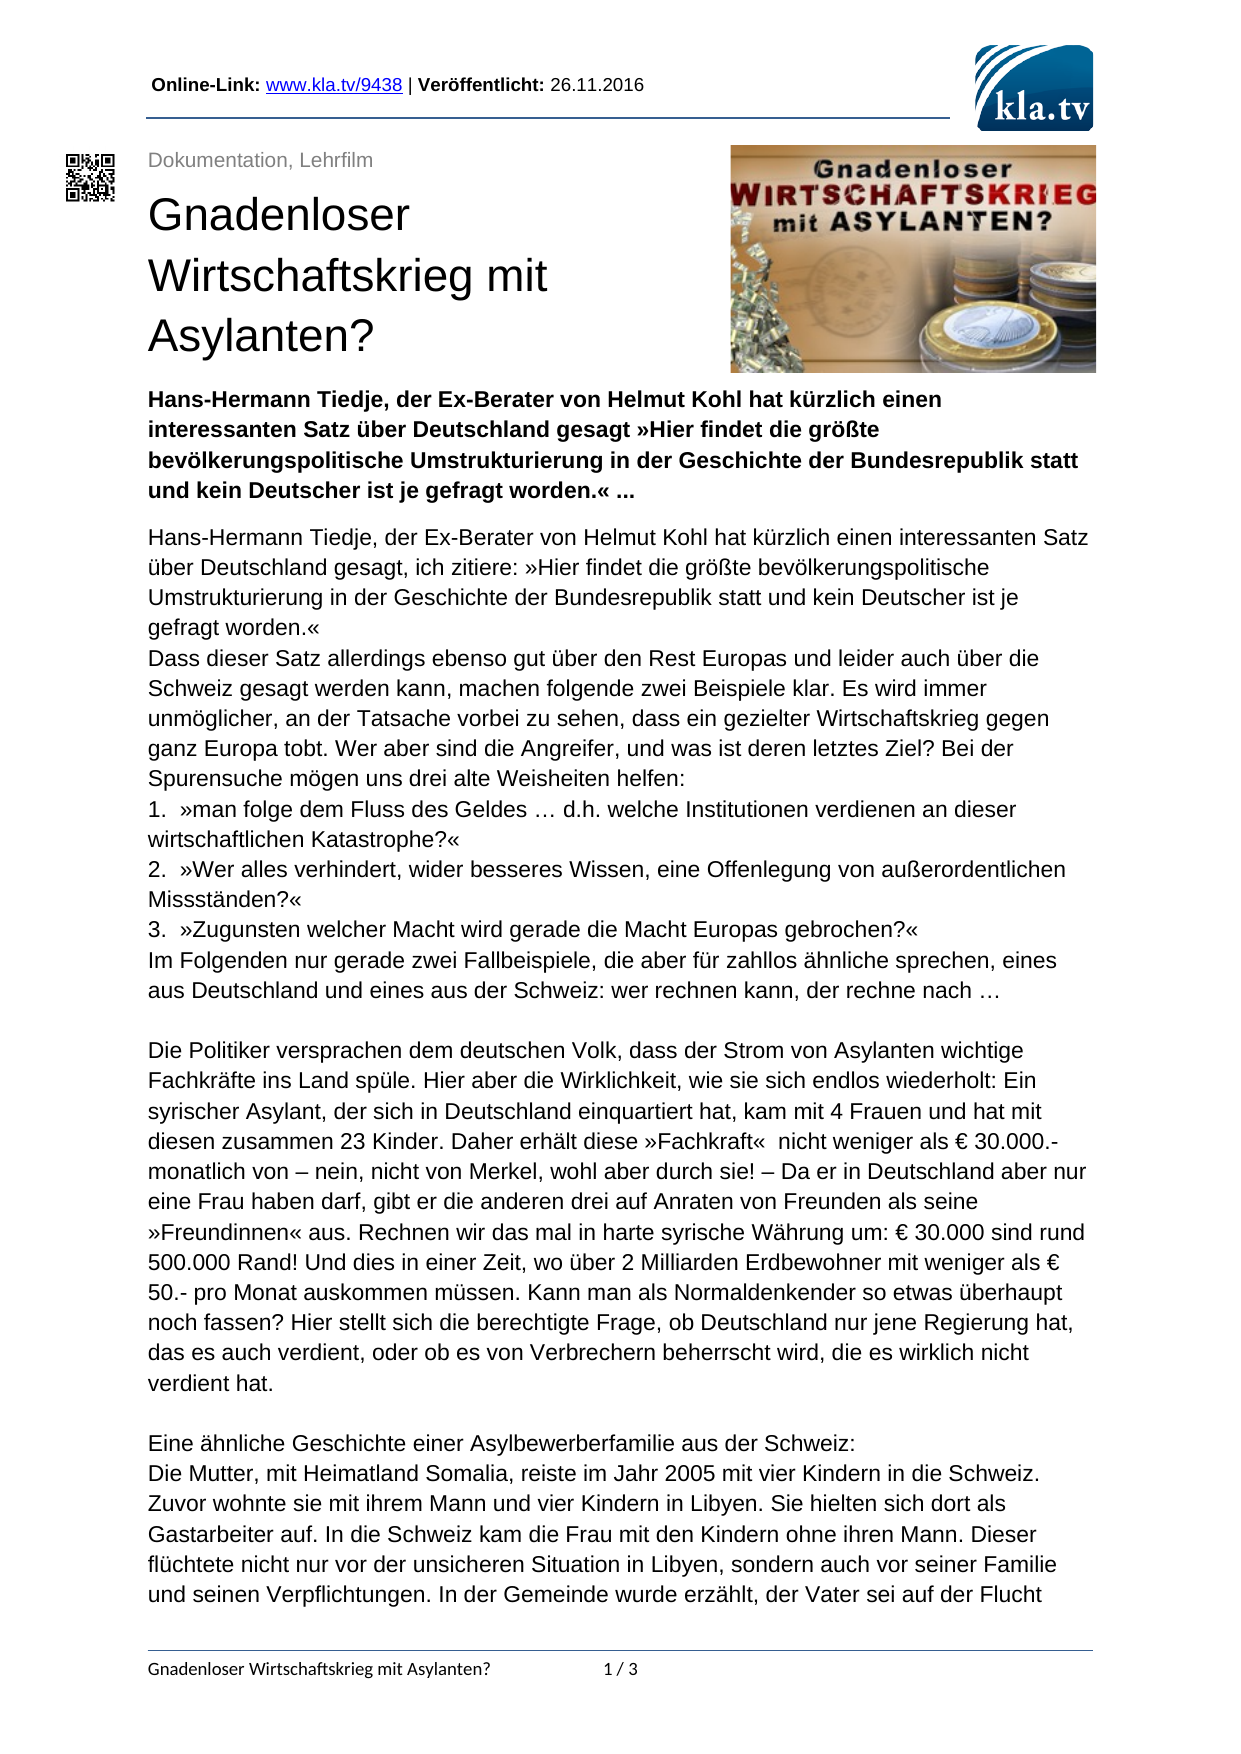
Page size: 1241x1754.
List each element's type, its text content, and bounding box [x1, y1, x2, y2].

text Dokumentation, Lehrfilm [148, 148, 1093, 172]
text Gnadenloser Wirtschaftskrieg mit Asylanten? [148, 188, 1093, 362]
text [148, 524, 1093, 1607]
text Hans-Hermann Tiedje, der Ex-Berater von Helmut Kohl hat kürzlich einen interessanten Satz über Deutschland gesagt »Hier findet die größte bevölkerungspolitische Umstrukturierung in der Geschichte der Bundesrepublik statt und kein Deutscher ist je gefragt worden.« ... [148, 386, 1093, 503]
